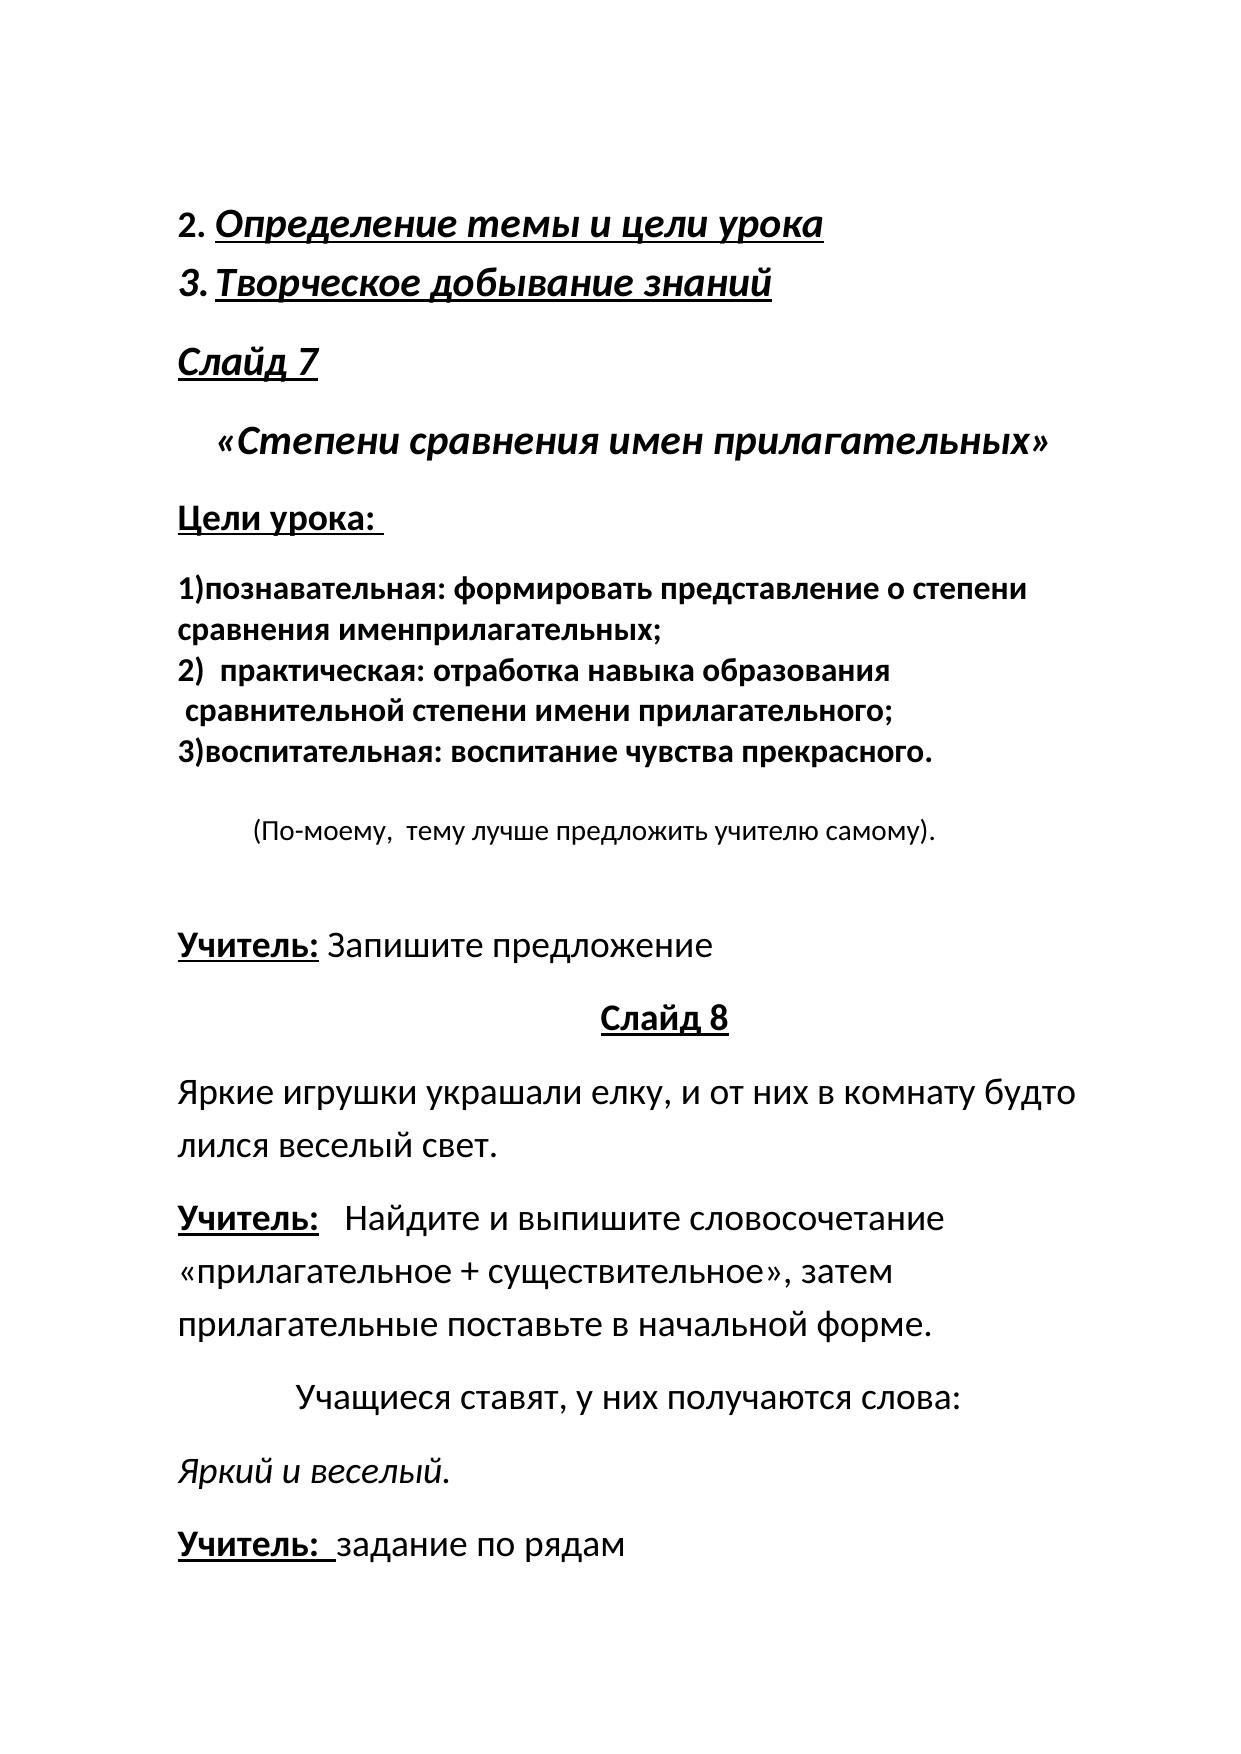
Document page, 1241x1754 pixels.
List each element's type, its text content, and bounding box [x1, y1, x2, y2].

text 3)воспитательная: воспитание чувства прекрасного. [177, 730, 1152, 771]
text Учитель: задание по рядам [177, 1520, 1152, 1566]
text сравнительной степени имени прилагательного; [177, 689, 1152, 730]
list «Степени сравнения имен прилагательных» [215, 414, 1152, 465]
text Учитель: Найдите и выпишите словосочетание «прилагательное + существительное», затем прилагательные поставьте в начальной форме. [177, 1194, 1152, 1345]
text Цели урока: [177, 494, 1152, 539]
list Определение темы и цели урока [177, 197, 1152, 248]
text Яркие игрушки украшали елку, и от них в комнату будто лился веселый свет. [177, 1068, 1152, 1166]
text Слайд 7 [177, 335, 1152, 386]
list Творческое добывание знаний [177, 256, 1152, 307]
text 1)познавательная: формировать представление о степени [177, 567, 1152, 608]
text Слайд 8 [177, 994, 1152, 1040]
text (По-моему, тему лучше предложить учителю самому). [252, 812, 1152, 847]
text Учащиеся ставят, у них получаются слова: [177, 1373, 1152, 1419]
text Учитель: Запишите предложение [177, 921, 1152, 967]
text Яркий и веселый. [177, 1447, 1152, 1492]
text 2) практическая: отработка навыка образования [177, 649, 1152, 689]
text сравнения именприлагательных; [177, 608, 1152, 649]
